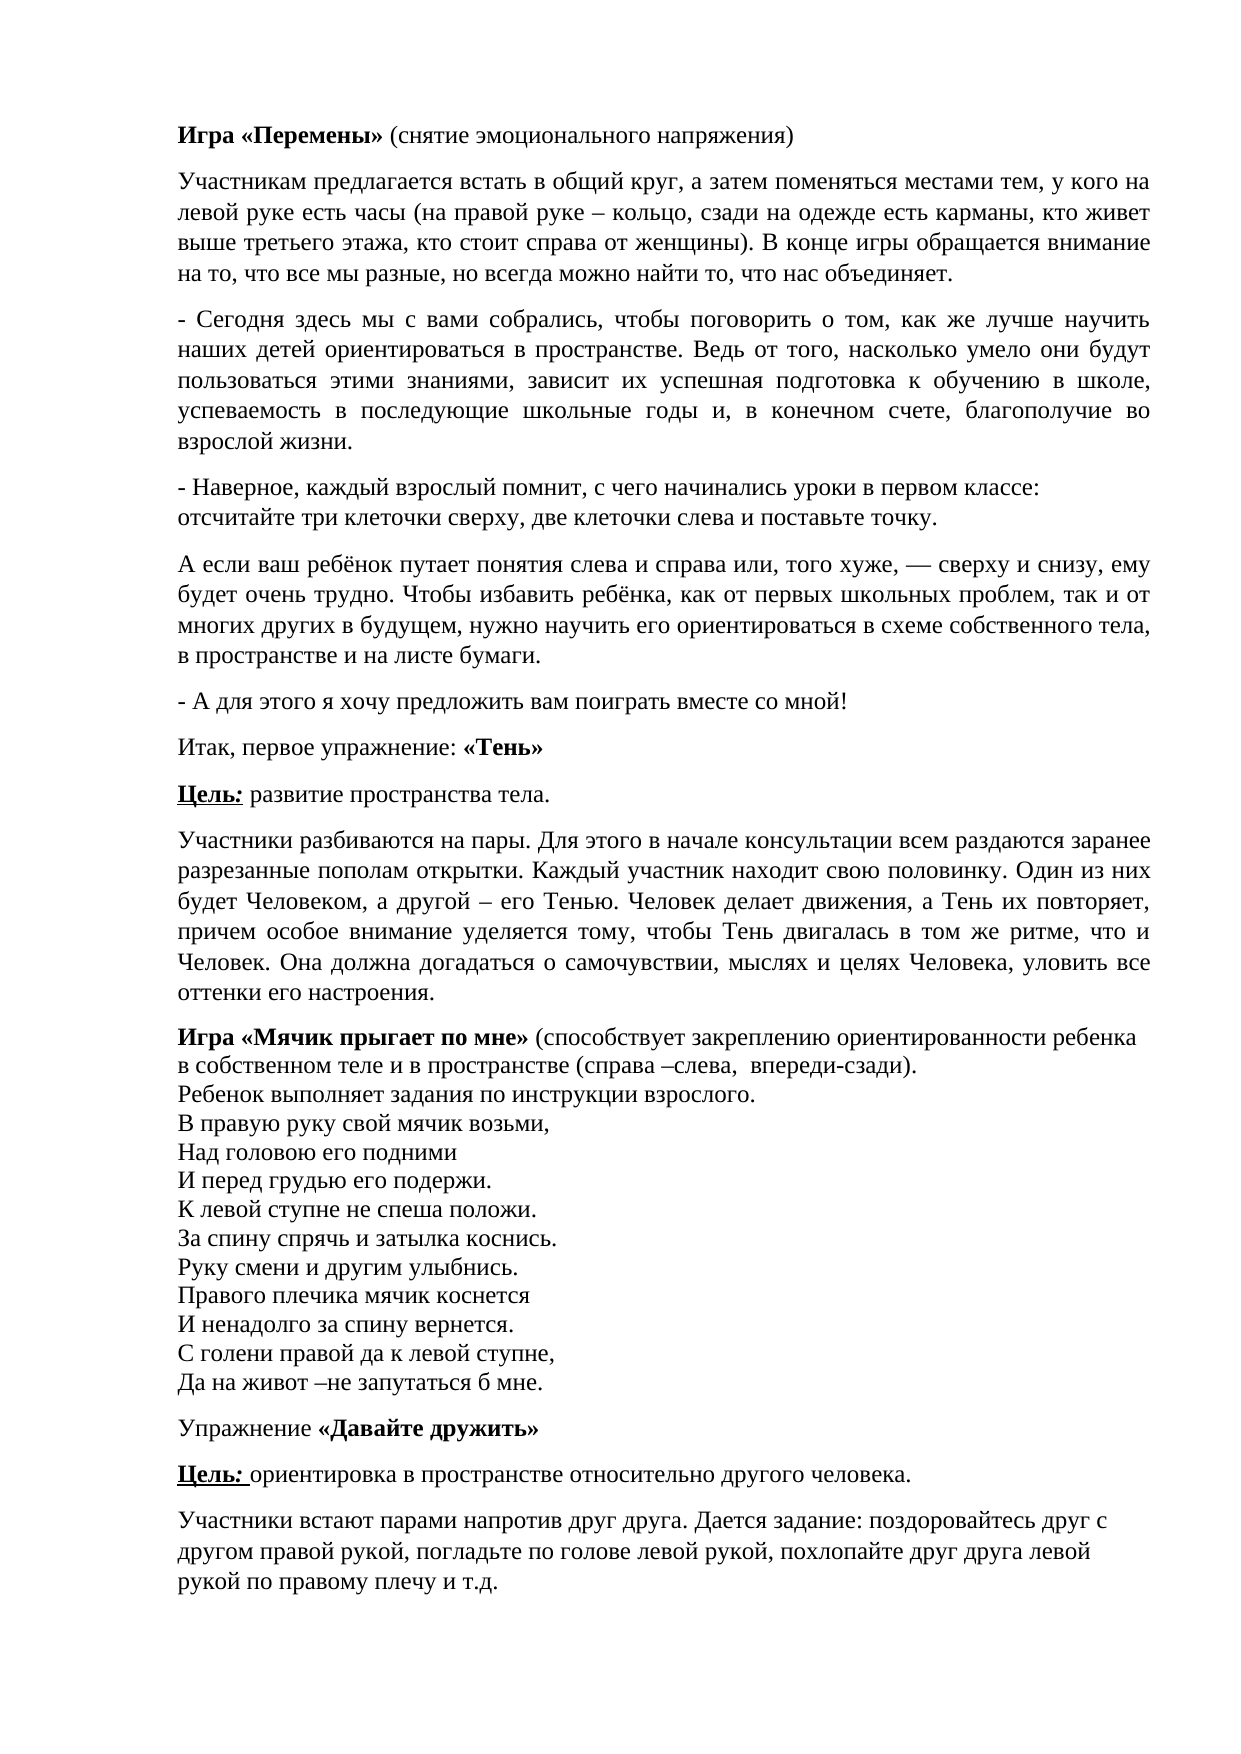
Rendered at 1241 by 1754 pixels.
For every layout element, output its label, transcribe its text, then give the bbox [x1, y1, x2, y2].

text Игра «Перемены» (снятие эмоционального напряжения) [177, 118, 1152, 149]
text К левой ступне не спеша положи. [177, 1194, 1152, 1223]
text А если ваш ребёнок путает понятия слева и справа или, того хуже, — сверху и снизу, ему будет очень трудно. Чтобы избавить ребёнка, как от первых школьных проблем, так и от многих других в будущем, нужно научить его ориентироваться в схеме собственного тела, в пространстве и на листе бумаги. [177, 547, 1152, 669]
text - Наверное, каждый взрослый помнит, с чего начинались уроки в первом классе: отсчитайте три клеточки сверху, две клеточки слева и поставьте точку. [177, 470, 1152, 531]
text За спину спрячь и затылка коснись. [177, 1223, 1152, 1252]
text И ненадолго за спину вернется. [177, 1309, 1152, 1338]
text С голени правой да к левой ступне, [177, 1338, 1152, 1367]
text Итак, первое упражнение: «Тень» [177, 731, 1152, 761]
text Упражнение «Давайте дружить» [177, 1411, 1152, 1442]
text Цель: развитие пространства тела. [177, 777, 1152, 807]
text Над головою его подними [177, 1137, 1152, 1166]
text Цель: ориентировка в пространстве относительно другого человека. [177, 1457, 1152, 1488]
text И перед грудью его подержи. [177, 1166, 1152, 1194]
text Участники встают парами напротив друг друга. Дается задание: поздоровайтесь друг с другом правой рукой, погладьте по голове левой рукой, похлопайте друг друга левой рукой по правому плечу и т.д. [177, 1503, 1152, 1595]
text - Сегодня здесь мы с вами собрались, чтобы поговорить о том, как же лучше научить наших детей ориентироваться в пространстве. Ведь от того, насколько умело они будут пользоваться этими знаниями, зависит их успешная подготовка к обучению в школе, успеваемость в последующие школьные годы и, в конечном счете, благополучие во взрослой жизни. [177, 302, 1152, 454]
text Ребенок выполняет задания по инструкции взрослого. [177, 1079, 1152, 1108]
text Участники разбиваются на пары. Для этого в начале консультации всем раздаются заранее разрезанные пополам открытки. Каждый участник находит свою половинку. Один из них будет Человеком, а другой – его Тенью. Человек делает движения, а Тень их повторяет, причем особое внимание уделяется тому, чтобы Тень двигалась в том же ритме, что и Человек. Она должна догадаться о самочувствии, мыслях и целях Человека, уловить все оттенки его настроения. [177, 823, 1152, 1006]
text Правого плечика мячик коснется [177, 1281, 1152, 1309]
text В правую руку свой мячик возьми, [177, 1108, 1152, 1137]
text - А для этого я хочу предложить вам поиграть вместе со мной! [177, 684, 1152, 715]
text Да на живот –не запутаться б мне. [177, 1367, 1152, 1396]
text Руку смени и другим улыбнись. [177, 1252, 1152, 1281]
text Игра «Мячик прыгает по мне» (способствует закреплению ориентированности ребенка в собственном теле и в пространстве (справа –слева, впереди-сзади). [177, 1022, 1152, 1079]
text Участникам предлагается встать в общий круг, а затем поменяться местами тем, у кого на левой руке есть часы (на правой руке – кольцо, сзади на одежде есть карманы, кто живет выше третьего этажа, кто стоит справа от женщины). В конце игры обращается внимание на то, что все мы разные, но всегда можно найти то, что нас объединяет. [177, 164, 1152, 286]
